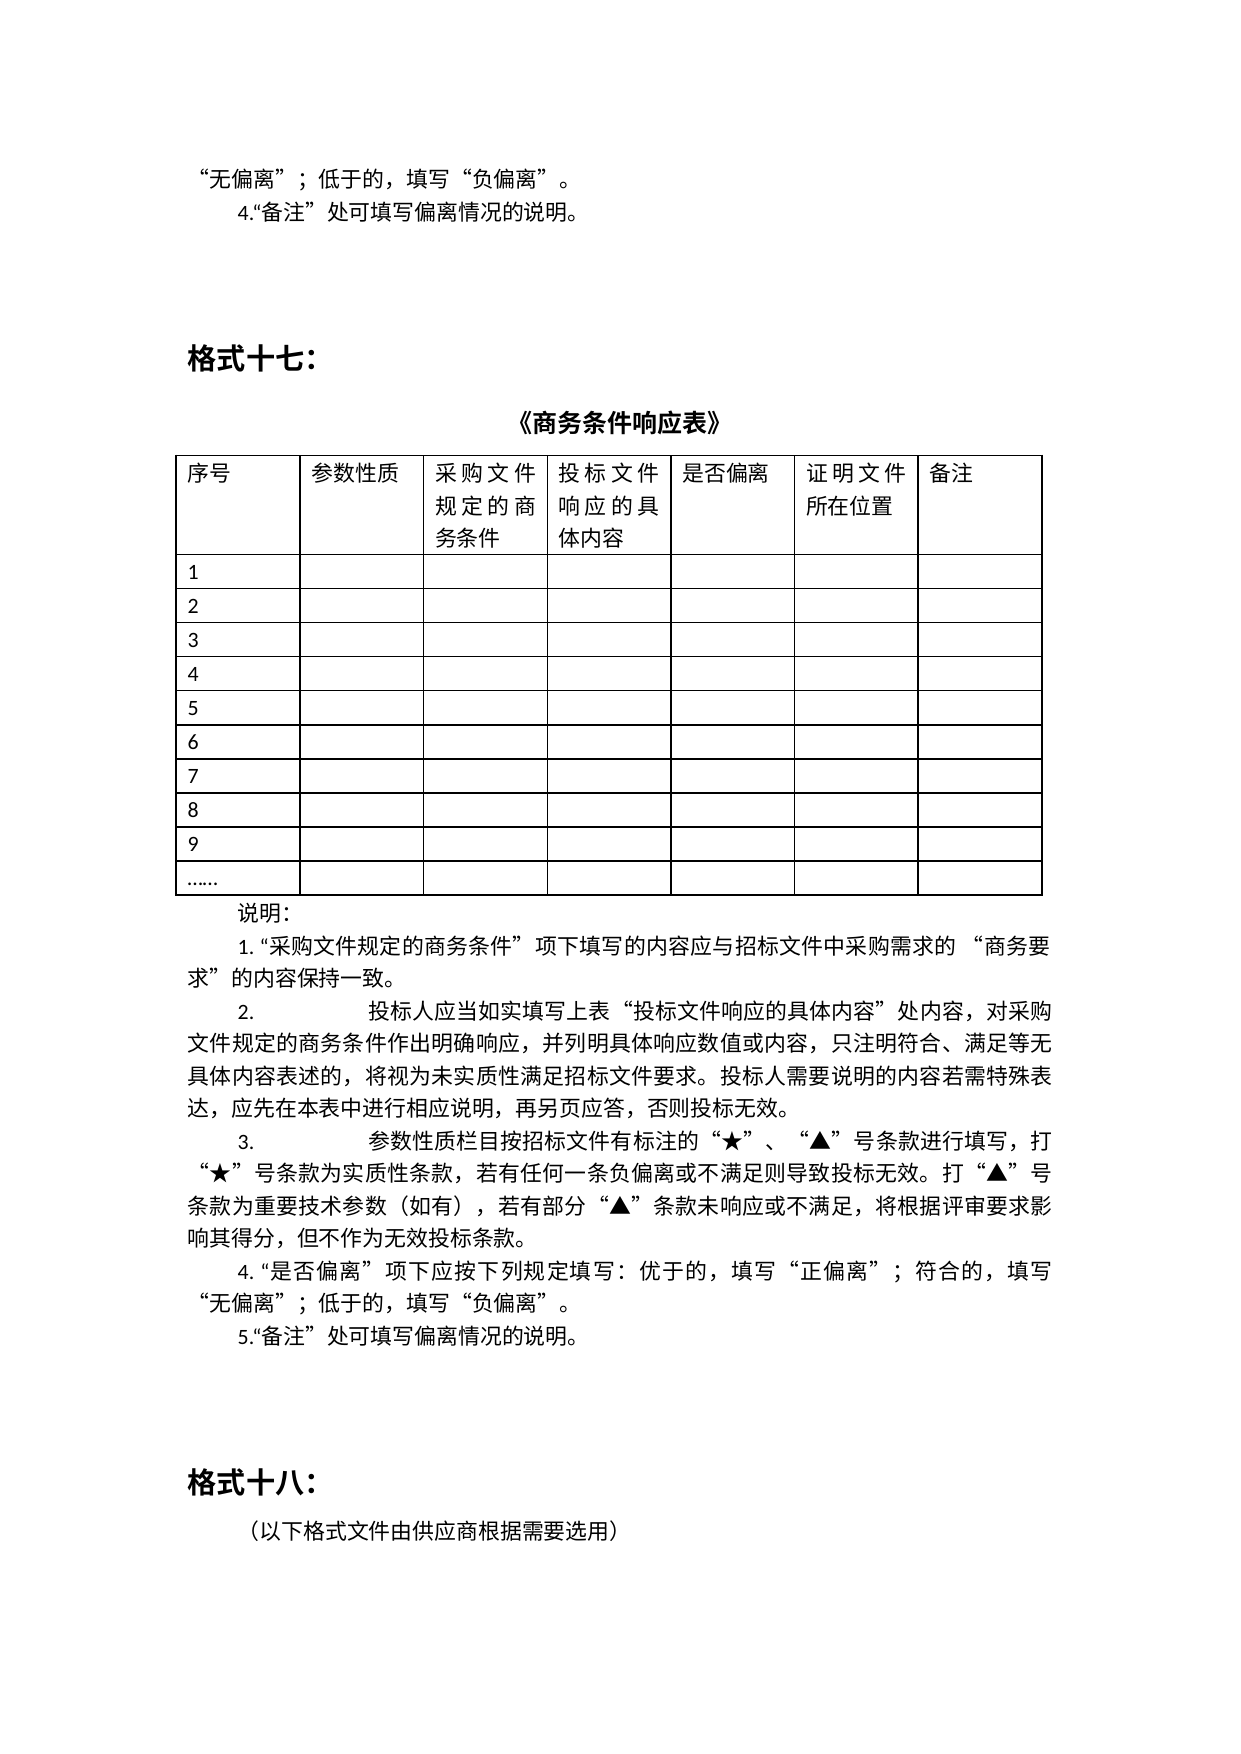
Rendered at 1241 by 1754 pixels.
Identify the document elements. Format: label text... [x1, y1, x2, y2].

table_cell [548, 794, 670, 826]
table_cell [424, 555, 547, 588]
table_cell [672, 691, 794, 724]
table_cell [672, 623, 794, 656]
table_cell [672, 760, 794, 792]
table_cell 6 [177, 726, 299, 758]
table_cell [795, 657, 917, 690]
table_cell [672, 657, 794, 690]
table_header 序号 [177, 456, 299, 553]
table_cell [919, 657, 1041, 690]
table_cell [424, 862, 547, 894]
text （以下格式文件由供应商根据需要选用） [187, 1513, 1053, 1546]
table_cell [919, 623, 1041, 656]
text 3. 参数性质栏目按招标文件有标注的“★”、“▲”号条款进行填写，打“★”号条款为实质性条款，若有任何一条负偏离或不满足则导致投标无效。打“▲”号条款为重要技术参数（如有），若有部分“▲”条款未响应或不满足，将根据评审要求影响其得分，但不作为无效投标条款。 [187, 1123, 1053, 1253]
table_header 备注 [919, 456, 1041, 553]
table_cell [548, 589, 670, 622]
table_cell 3 [177, 623, 299, 656]
text 格式十七： [187, 324, 1053, 389]
table_header 投标文件响应的具体内容 [548, 456, 670, 553]
table_cell [919, 555, 1041, 588]
table_header 证明文件所在位置 [795, 456, 917, 553]
table_cell [424, 760, 547, 792]
table_cell 7 [177, 760, 299, 792]
table_cell 5 [177, 691, 299, 724]
table_cell [919, 794, 1041, 826]
table_cell [672, 726, 794, 758]
table_cell [548, 691, 670, 724]
table_cell [795, 555, 917, 588]
text 2. 投标人应当如实填写上表“投标文件响应的具体内容”处内容，对采购文件规定的商务条件作出明确响应，并列明具体响应数值或内容，只注明符合、满足等无具体内容表述的，将视为未实质性满足招标文件要求。投标人需要说明的内容若需特殊表达，应先在本表中进行相应说明，再另页应答，否则投标无效。 [187, 993, 1053, 1123]
table_cell [301, 623, 423, 656]
table_cell [795, 828, 917, 860]
table_cell [301, 862, 423, 894]
text 5.“备注”处可填写偏离情况的说明。 [187, 1318, 1053, 1351]
table_cell [301, 726, 423, 758]
text 格式十八： [187, 1448, 1053, 1513]
table_cell [795, 862, 917, 894]
table_cell 8 [177, 794, 299, 826]
table_cell [919, 760, 1041, 792]
table_cell [548, 862, 670, 894]
table_header 是否偏离 [672, 456, 794, 553]
table_cell 1 [177, 555, 299, 588]
table_cell [424, 623, 547, 656]
table_cell [424, 828, 547, 860]
table_cell [548, 657, 670, 690]
table_cell [301, 589, 423, 622]
table_cell [548, 828, 670, 860]
table_cell [301, 691, 423, 724]
table_cell …… [177, 862, 299, 894]
table_cell [795, 691, 917, 724]
table_cell [424, 691, 547, 724]
table_cell [919, 862, 1041, 894]
table_cell [795, 589, 917, 622]
text 说明： [187, 896, 1053, 928]
table_cell [795, 794, 917, 826]
table_cell [672, 828, 794, 860]
table_cell [919, 726, 1041, 758]
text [187, 162, 1053, 194]
table_cell [301, 794, 423, 826]
table_cell [919, 691, 1041, 724]
table_cell [301, 555, 423, 588]
table_cell [548, 555, 670, 588]
table_cell [424, 589, 547, 622]
table_cell [919, 589, 1041, 622]
table_cell 2 [177, 589, 299, 622]
table_cell [301, 760, 423, 792]
table_header 参数性质 [301, 456, 423, 553]
text 1. “采购文件规定的商务条件”项下填写的内容应与招标文件中采购需求的 “商务要求”的内容保持一致。 [187, 928, 1053, 993]
table_cell [795, 623, 917, 656]
table_cell 9 [177, 828, 299, 860]
table_header 采购文件规定的商务条件 [424, 456, 547, 553]
text 4. “是否偏离”项下应按下列规定填写：优于的，填写“正偏离”；符合的，填写“无偏离”；低于的，填写“负偏离”。 [187, 1253, 1053, 1318]
table_cell [301, 828, 423, 860]
table_cell [672, 862, 794, 894]
table_cell 4 [177, 657, 299, 690]
text 《商务条件响应表》 [187, 389, 1053, 454]
table_cell [548, 623, 670, 656]
table_cell [548, 726, 670, 758]
table_cell [424, 657, 547, 690]
table_cell [919, 828, 1041, 860]
table_cell [672, 555, 794, 588]
table_cell [795, 760, 917, 792]
table_cell [795, 726, 917, 758]
table_cell [424, 794, 547, 826]
table_cell [301, 657, 423, 690]
table_cell [548, 760, 670, 792]
table_cell [424, 726, 547, 758]
table_cell [672, 589, 794, 622]
table_cell [672, 794, 794, 826]
text 4.“备注”处可填写偏离情况的说明。 [187, 194, 1053, 227]
